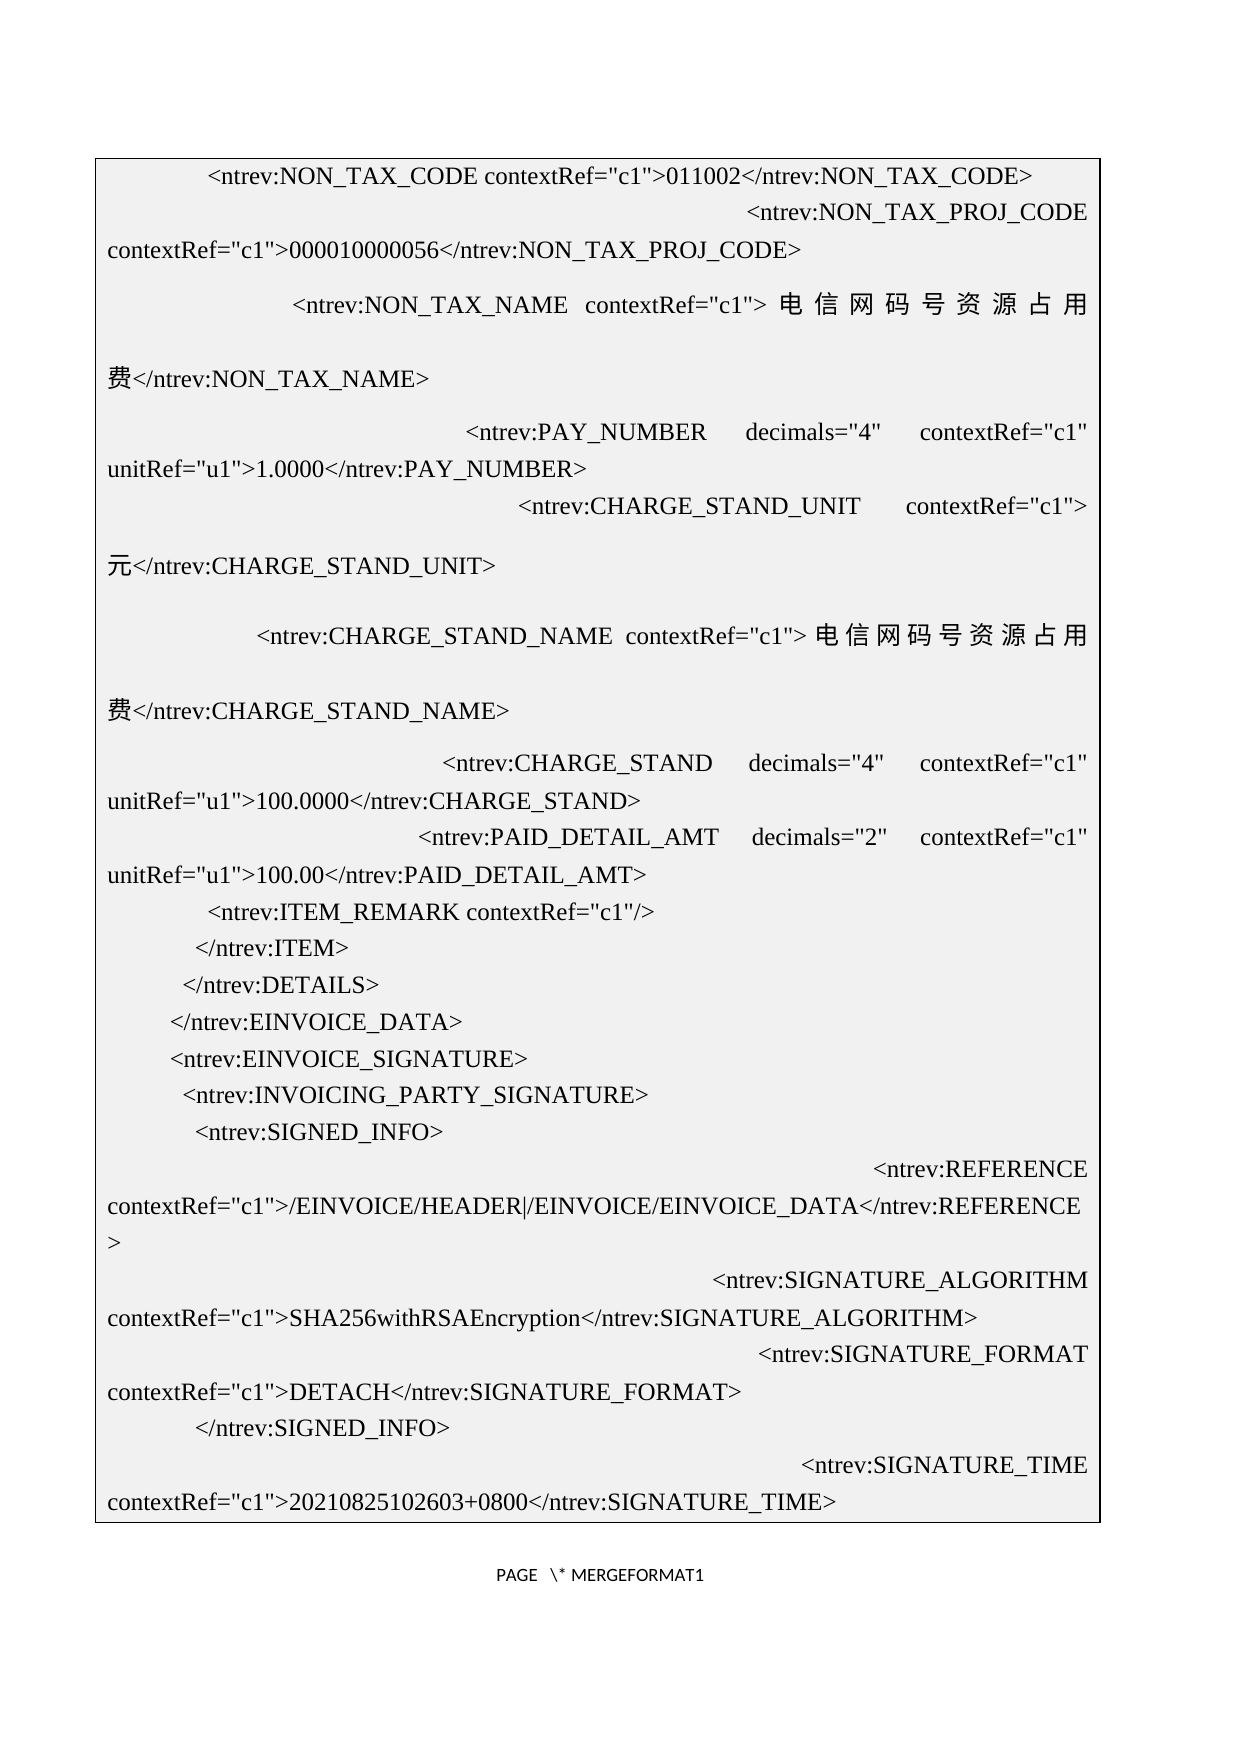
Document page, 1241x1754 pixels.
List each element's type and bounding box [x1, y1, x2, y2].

table_header [96, 159, 1099, 1522]
